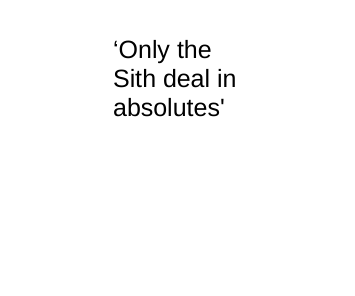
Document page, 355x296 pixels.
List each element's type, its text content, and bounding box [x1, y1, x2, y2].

text ‘Only the Sith deal in absolutes' [113, 35, 242, 122]
